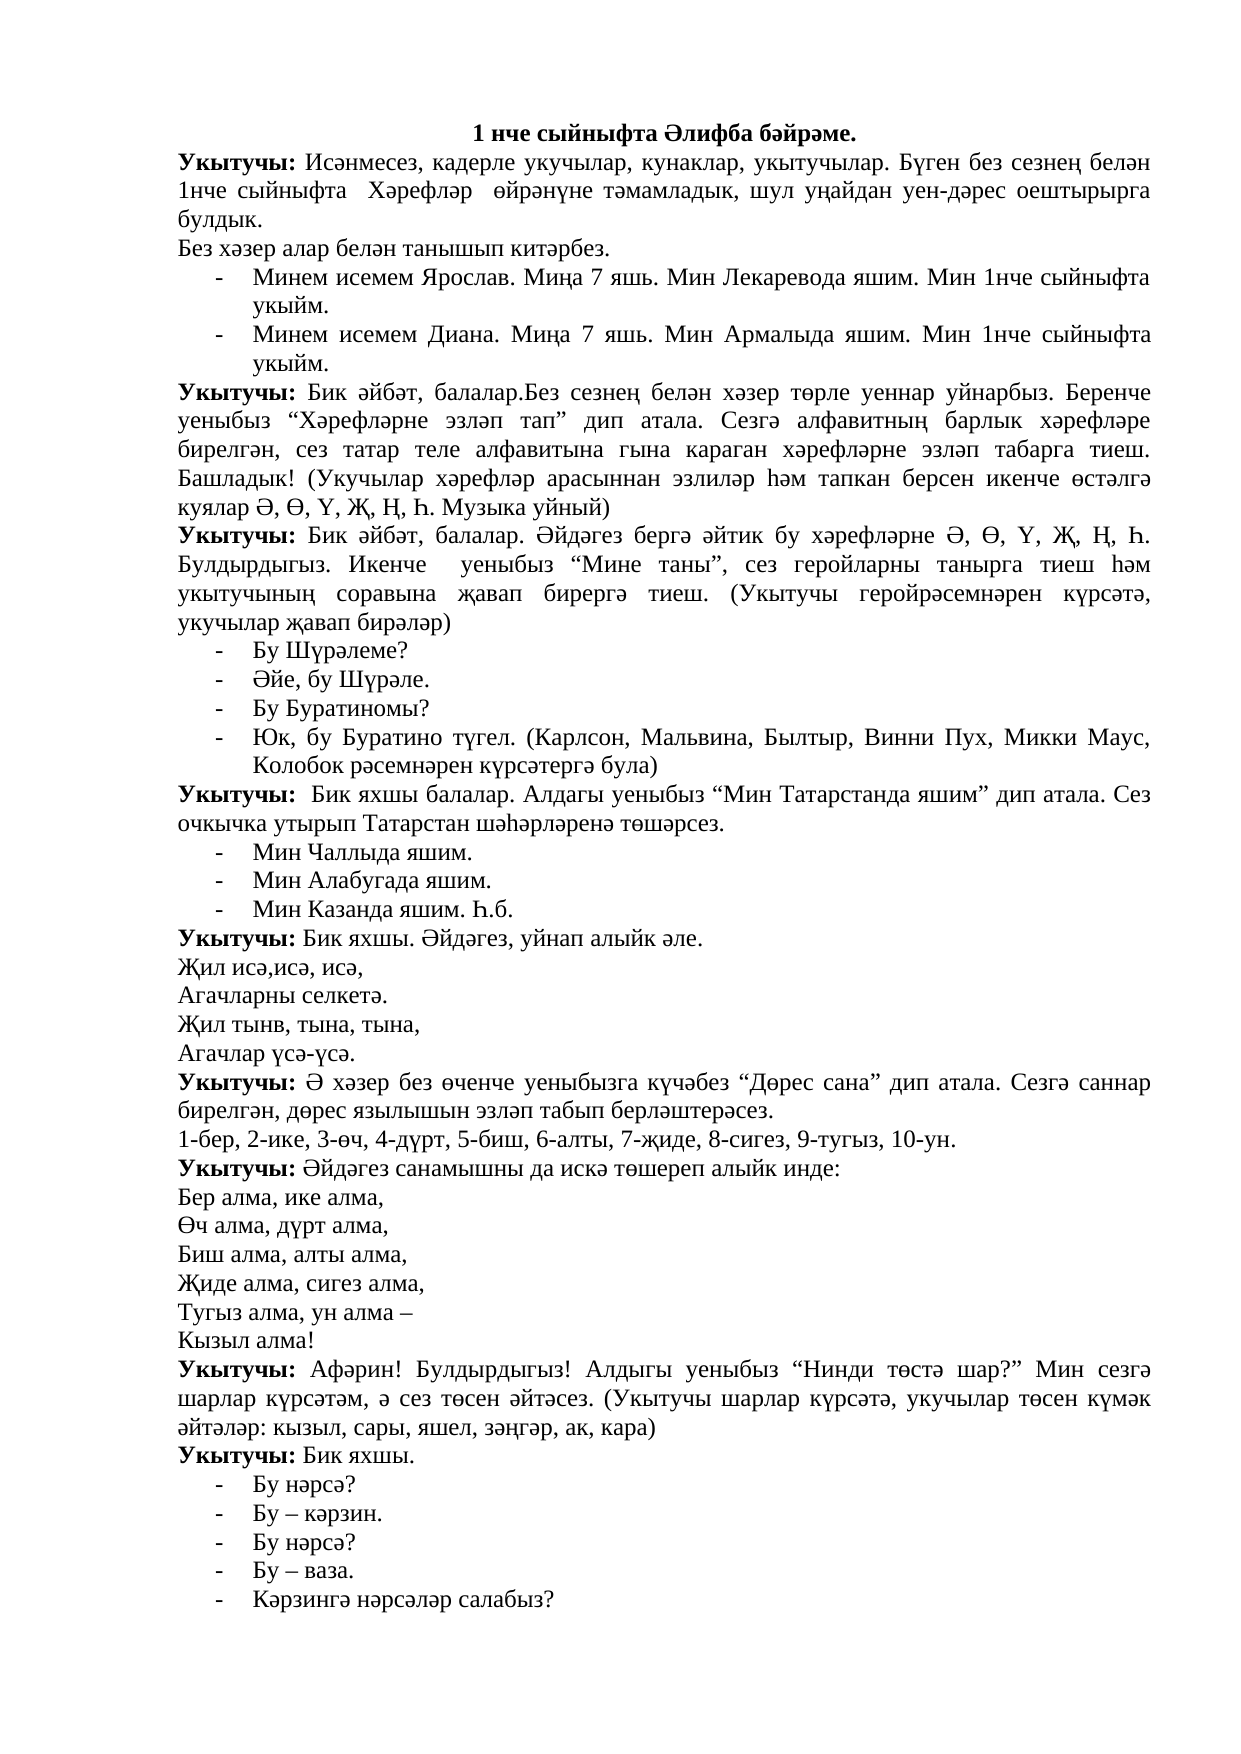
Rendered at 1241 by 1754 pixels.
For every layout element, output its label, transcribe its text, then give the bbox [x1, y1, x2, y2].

list Бу – кәрзин. [215, 1498, 1152, 1527]
text Җиде алма, сигез алма, [177, 1268, 1152, 1297]
text Укытучы: Бик яхшы. [177, 1441, 1152, 1469]
text Җил тынв, тына, тына, [177, 1009, 1152, 1038]
text Бер алма, ике алма, [177, 1182, 1152, 1211]
list Юк, бу Буратино түгел. (Карлсон, Мальвина, Былтыр, Винни Пух, Микки Маус, Колобок рәсемнәрен күрсәтергә була) [215, 722, 1152, 779]
text Җил исә,исә, исә, [177, 952, 1152, 981]
text Тугыз алма, ун алма – [177, 1297, 1152, 1326]
text Укытучы: Бик әйбәт, балалар. Әйдәгез бергә әйтик бу хәрефләрне Ә, Ө, Ү, Җ, Ң, Һ. Булдырдыгыз. Икенче уеныбыз “Мине таны”, сез геройларны танырга тиеш һәм укытучының соравына җавап бирергә тиеш. (Укытучы геройрәсемнәрен күрсәтә, укучылар җавап бирәләр) [177, 521, 1152, 636]
list Әйе, бу Шүрәле. [215, 664, 1152, 693]
list Минем исемем Ярослав. Миңа 7 яшь. Мин Лекаревода яшим. Мин 1нче сыйныфта укыйм. [215, 262, 1152, 319]
text Кызыл алма! [177, 1326, 1152, 1354]
list Мин Алабугада яшим. [215, 866, 1152, 894]
text Укытучы: Бик әйбәт, балалар.Без сезнең белән хәзер төрле уеннар уйнарбыз. Беренче уеныбыз “Хәрефләрне эзләп тап” дип атала. Сезгә алфавитның барлык хәрефләре бирелгән, сез татар теле алфавитына гына караган хәрефләрне эзләп табарга тиеш. Башладык! (Укучылар хәрефләр арасыннан эзлиләр һәм тапкан берсен икенче өстәлгә куялар Ә, Ө, Ү, Җ, Ң, Һ. Музыка уйный) [177, 377, 1152, 521]
text Укытучы: Бик яхшы балалар. Алдагы уеныбыз “Мин Татарстанда яшим” дип атала. Сез очкычка утырып Татарстан шәһәрләренә төшәрсез. [177, 779, 1152, 837]
list Бу нәрсә? [215, 1527, 1152, 1556]
text Укытучы: Ә хәзер без өченче уеныбызга күчәбез “Дөрес сана” дип атала. Сезгә саннар бирелгән, дөрес язылышын эзләп табып берләштерәсез. [177, 1067, 1152, 1124]
text Агачларны селкетә. [177, 981, 1152, 1009]
text Укытучы: Исәнмесез, кадерле укучылар, кунаклар, укытучылар. Бүген без сезнең белән 1нче сыйныфта Хәрефләр өйрәнүне тәмамладык, шул уңайдан уен-дәрес оештырырга булдык. [177, 147, 1152, 233]
text Укытучы: Әйдәгез санамышны да искә төшереп алыйк инде: [177, 1153, 1152, 1182]
text Без хәзер алар белән танышып китәрбез. [177, 233, 1152, 262]
list Кәрзингә нәрсәләр салабыз? [215, 1584, 1152, 1613]
list Минем исемем Диана. Миңа 7 яшь. Мин Армалыда яшим. Мин 1нче сыйныфта укыйм. [215, 319, 1152, 377]
text 1 нче сыйныфта Әлифба бәйрәме. [177, 118, 1152, 147]
text Агачлар үсә-үсә. [177, 1038, 1152, 1067]
text Укытучы: Бик яхшы. Әйдәгез, уйнап алыйк әле. [177, 923, 1152, 952]
list Мин Чаллыда яшим. [215, 837, 1152, 866]
text Өч алма, дүрт алма, [177, 1211, 1152, 1239]
text Укытучы: Афәрин! Булдырдыгыз! Алдыгы уеныбыз “Нинди төстә шар?” Мин сезгә шарлар күрсәтәм, ә сез төсен әйтәсез. (Укытучы шарлар күрсәтә, укучылар төсен күмәк әйтәләр: кызыл, сары, яшел, зәңгәр, ак, кара) [177, 1354, 1152, 1441]
list Бу Буратиномы? [215, 693, 1152, 722]
list Мин Казанда яшим. Һ.б. [215, 894, 1152, 923]
list Бу – ваза. [215, 1556, 1152, 1584]
text Биш алма, алты алма, [177, 1239, 1152, 1268]
text 1-бер, 2-ике, 3-өч, 4-дүрт, 5-биш, 6-алты, 7-җиде, 8-сигез, 9-тугыз, 10-ун. [177, 1124, 1152, 1153]
list Бу Шүрәлеме? [215, 636, 1152, 664]
list Бу нәрсә? [215, 1469, 1152, 1498]
